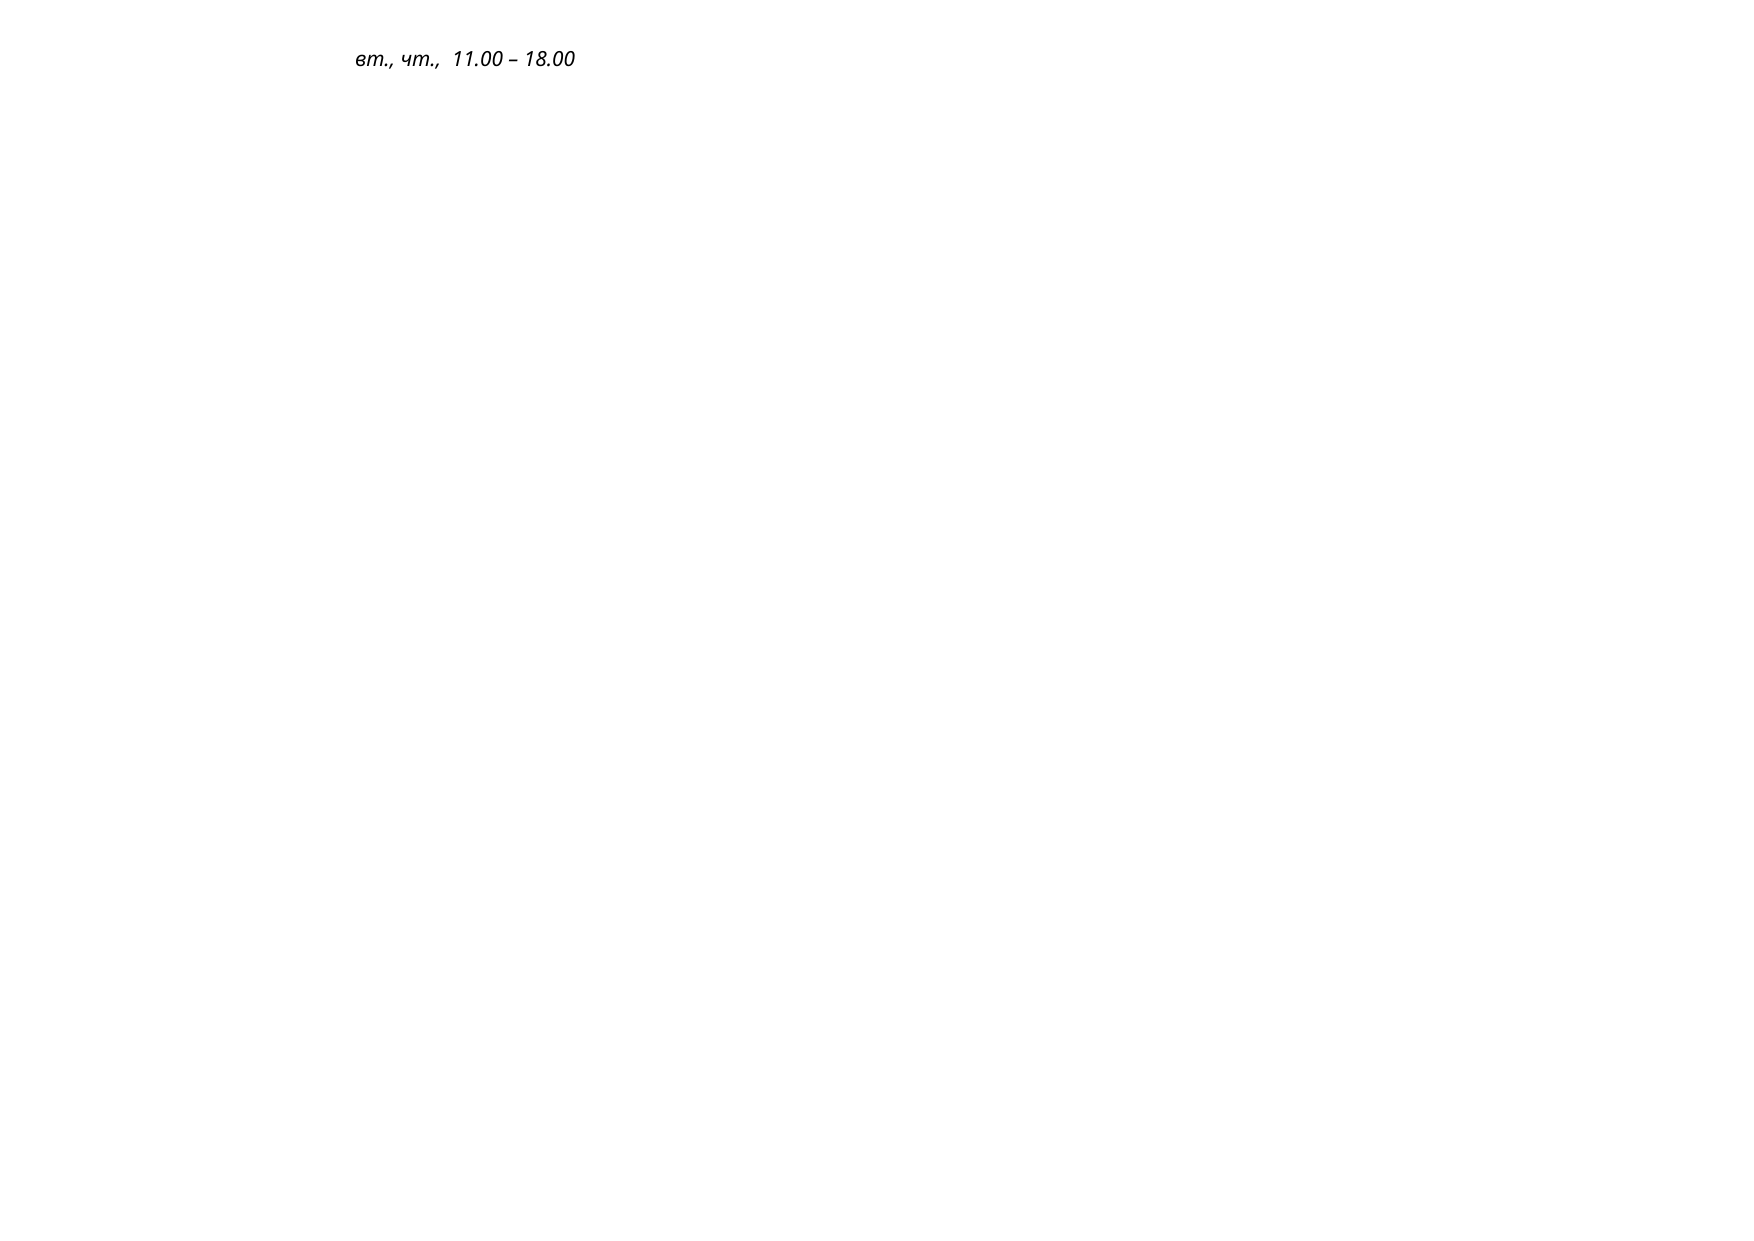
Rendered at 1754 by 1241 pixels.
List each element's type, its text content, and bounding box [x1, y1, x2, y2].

list вт., чт., 11.00 – 18.00 [118, 44, 575, 73]
